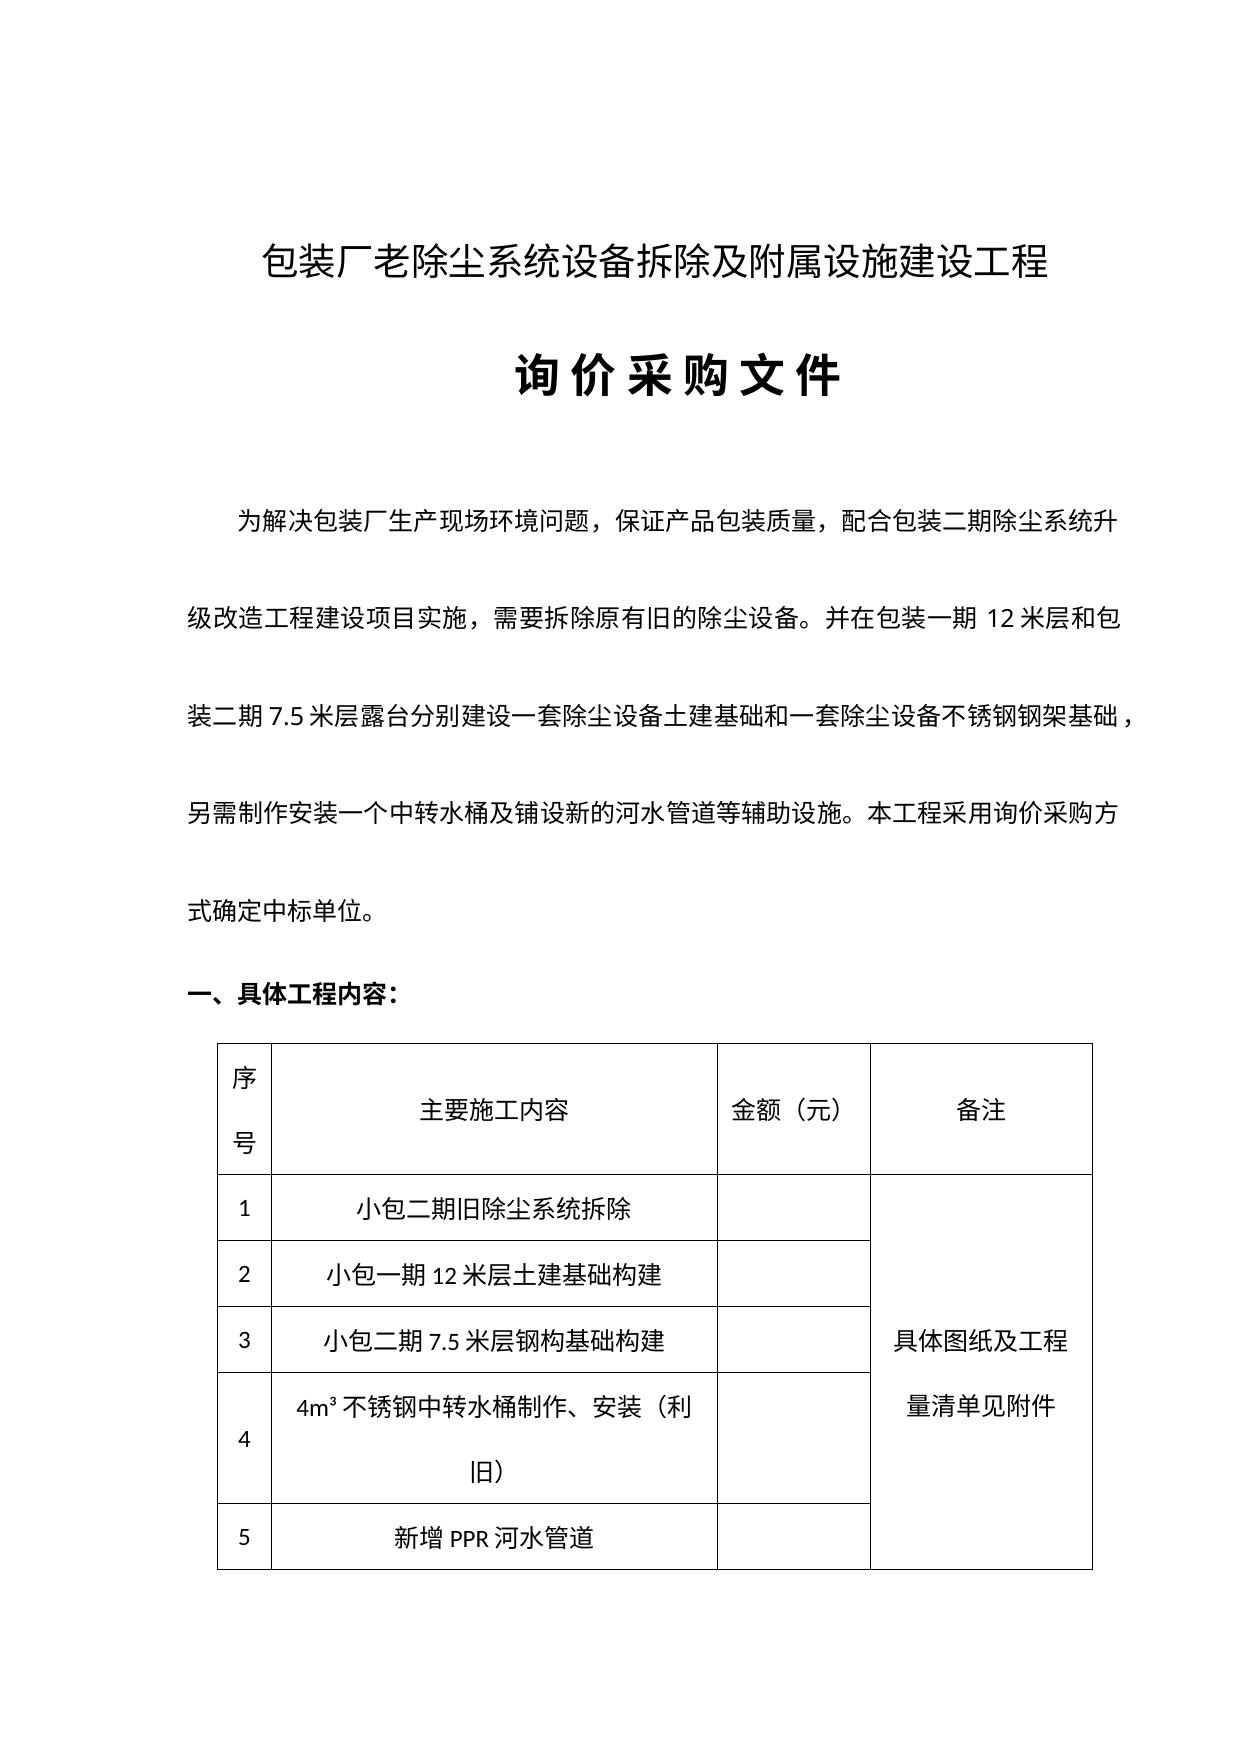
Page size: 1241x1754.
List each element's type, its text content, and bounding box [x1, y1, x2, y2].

text 一、具体工程内容： [187, 960, 1122, 1025]
table_cell 4 [218, 1373, 271, 1503]
table_cell [718, 1307, 870, 1372]
table_cell 新增PPR河水管道 [272, 1504, 717, 1569]
table_cell [718, 1504, 870, 1569]
text 询 价 采 购 文 件 [187, 324, 1122, 422]
table_header 金额（元） [718, 1044, 870, 1174]
table_cell 小包二期7.5米层钢构基础构建 [272, 1307, 717, 1372]
table_cell [718, 1241, 870, 1306]
table_cell 3 [218, 1307, 271, 1372]
table_header 主要施工内容 [272, 1044, 717, 1174]
text 为解决包装厂生产现场环境问题，保证产品包装质量，配合包装二期除尘系统升级改造工程建设项目实施，需要拆除原有旧的除尘设备。并在包装一期12米层和包装二期7.5米层露台分别建设一套除尘设备土建基础和一套除尘设备不锈钢钢架基础，另需制作安装一个中转水桶及铺设新的河水管道等辅助设施。本工程采用询价采购方式确定中标单位。 [187, 487, 1122, 942]
table_cell 2 [218, 1241, 271, 1306]
text 包装厂老除尘系统设备拆除及附属设施建设工程 [187, 227, 1122, 292]
table_cell 小包二期旧除尘系统拆除 [272, 1175, 717, 1240]
table_cell 小包一期12米层土建基础构建 [272, 1241, 717, 1306]
table_cell 具体图纸及工程量清单见附件 [871, 1175, 1092, 1569]
table_header 序号 [218, 1044, 271, 1174]
table_cell 5 [218, 1504, 271, 1569]
table_cell 4m³不锈钢中转水桶制作、安装（利旧） [272, 1373, 717, 1503]
table_cell 1 [218, 1175, 271, 1240]
table_cell [718, 1175, 870, 1240]
table_header 备注 [871, 1044, 1092, 1174]
table_cell [718, 1373, 870, 1503]
